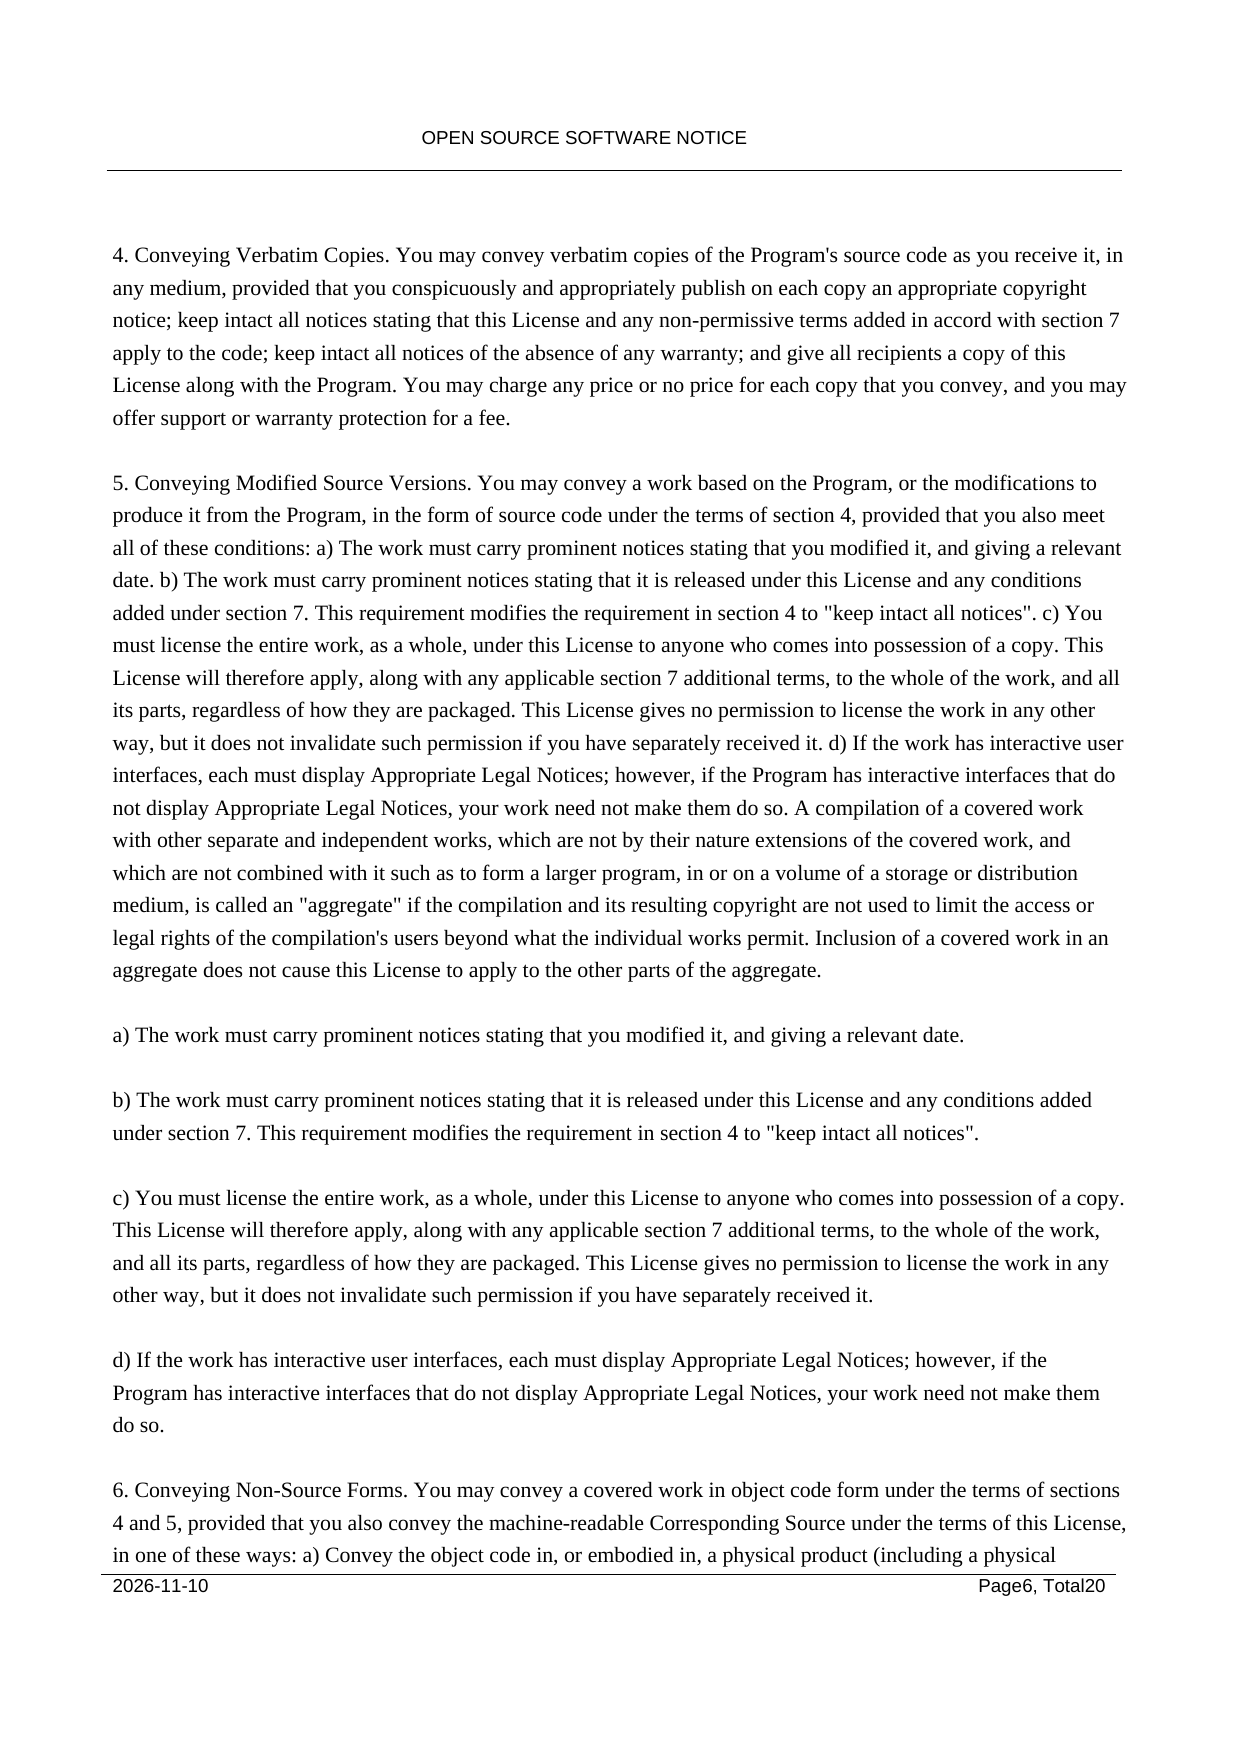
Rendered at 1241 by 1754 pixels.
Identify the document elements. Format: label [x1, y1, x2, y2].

text [112, 206, 1128, 1571]
